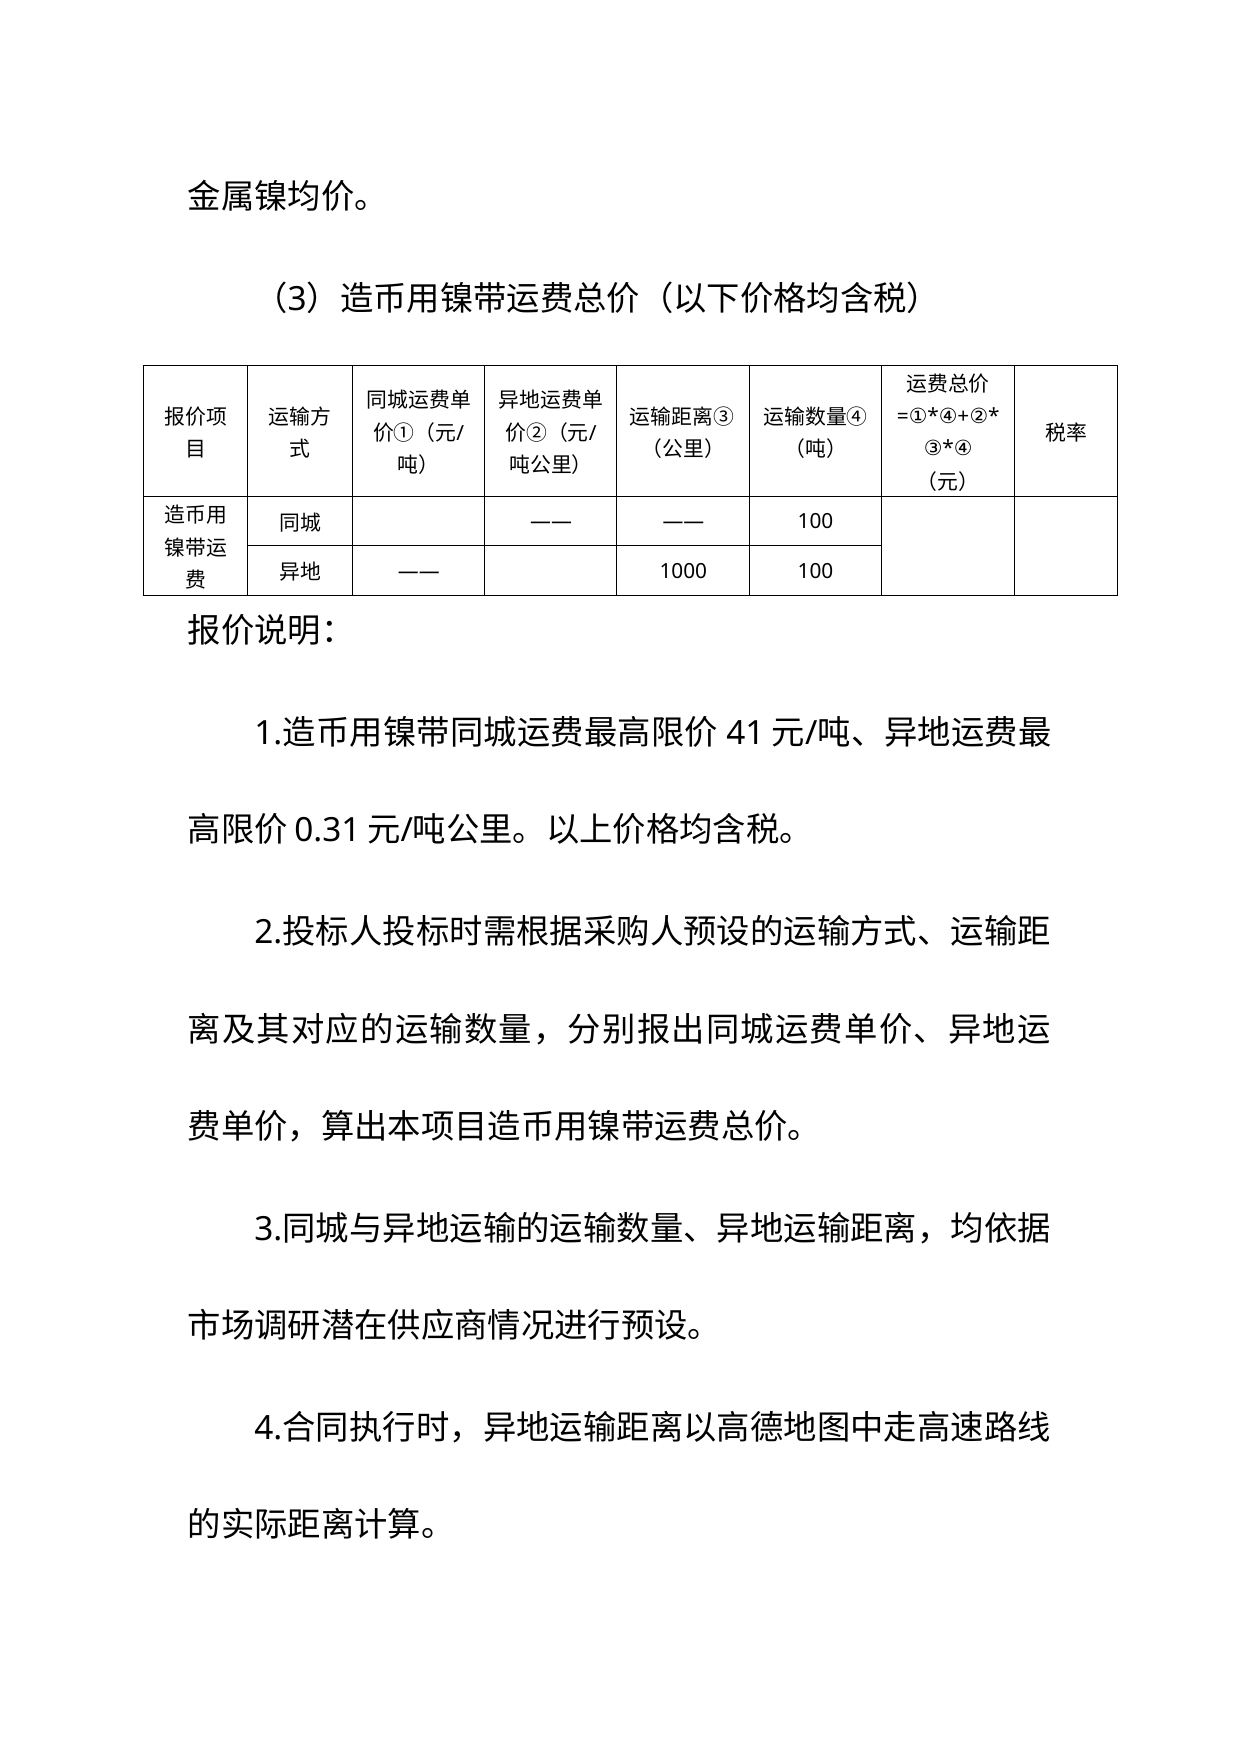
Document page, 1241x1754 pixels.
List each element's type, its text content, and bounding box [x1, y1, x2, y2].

table_header 运费总价=①*④+②*③*④（元） [882, 366, 1014, 496]
table_cell [485, 546, 616, 595]
table_header 报价项目 [144, 366, 247, 496]
table_cell [1015, 497, 1117, 595]
text 4.合同执行时，异地运输距离以高德地图中走高速路线的实际距离计算。 [187, 1392, 1053, 1555]
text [187, 162, 1053, 227]
text （3）造币用镍带运费总价（以下价格均含税） [187, 263, 1053, 328]
table_header 运输数量④（吨） [750, 366, 881, 496]
table_cell 1000 [617, 546, 749, 595]
table_cell 100 [750, 546, 881, 595]
table_cell 异地 [248, 546, 352, 595]
table_cell 100 [750, 497, 881, 544]
text 2.投标人投标时需根据采购人预设的运输方式、运输距离及其对应的运输数量，分别报出同城运费单价、异地运费单价，算出本项目造币用镍带运费总价。 [187, 897, 1053, 1157]
table_header 同城运费单价①（元/吨） [353, 366, 484, 496]
table_header 异地运费单价②（元/吨公里） [485, 366, 616, 496]
table_header 税率 [1015, 366, 1117, 496]
table_cell [882, 497, 1014, 595]
table_cell —— [617, 497, 749, 544]
table_cell —— [353, 546, 484, 595]
table_cell [353, 497, 484, 544]
table_header 运输距离③（公里） [617, 366, 749, 496]
text 报价说明： [187, 596, 1053, 661]
table_cell 造币用镍带运费 [144, 497, 247, 595]
table_cell —— [485, 497, 616, 544]
table_cell 同城 [248, 497, 352, 544]
text 1.造币用镍带同城运费最高限价41元/吨、异地运费最高限价0.31元/吨公里。以上价格均含税。 [187, 697, 1053, 860]
table_header 运输方式 [248, 366, 352, 496]
text 3.同城与异地运输的运输数量、异地运输距离，均依据市场调研潜在供应商情况进行预设。 [187, 1193, 1053, 1356]
